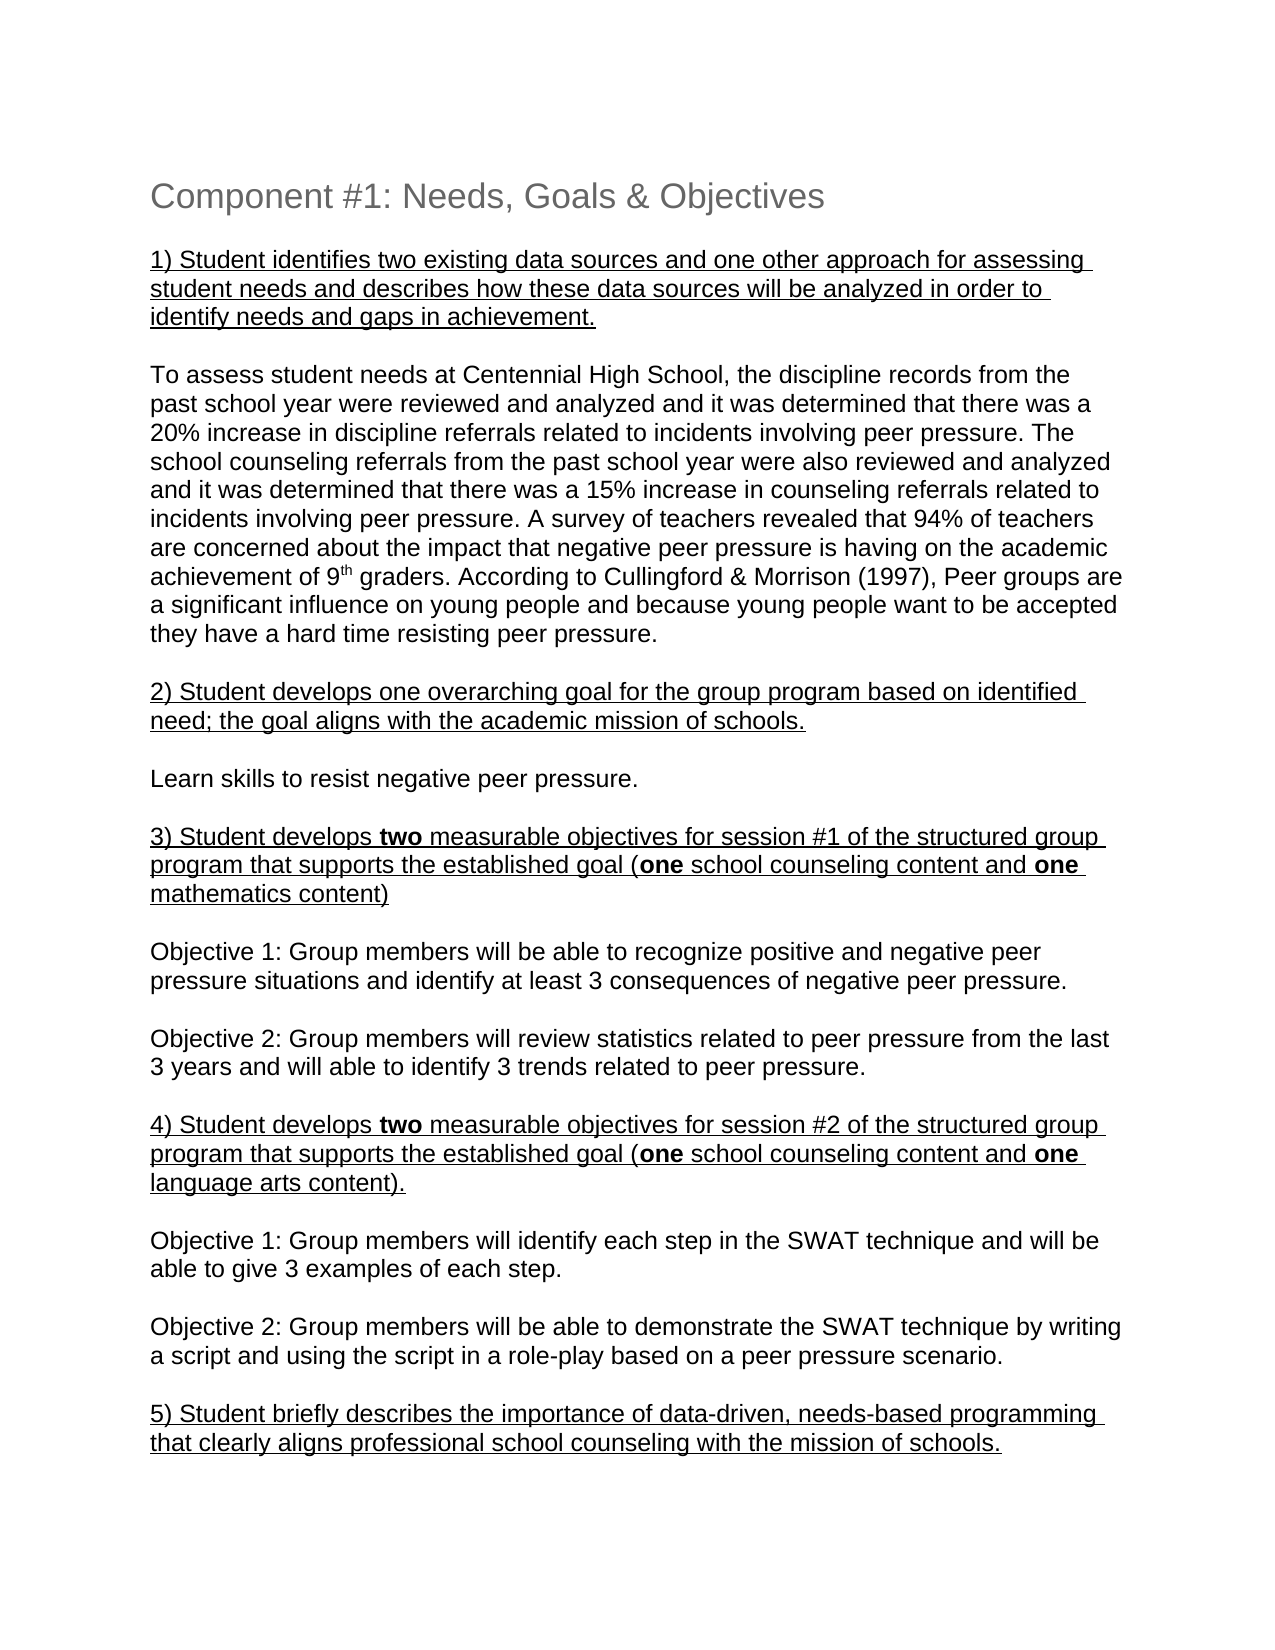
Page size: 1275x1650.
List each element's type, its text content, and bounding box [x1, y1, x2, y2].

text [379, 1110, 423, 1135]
text Learn skills to resist negative peer pressure. [150, 764, 1125, 792]
text Objective 1: Group members will be able to recognize positive and negative peer pressure situations and identify at least 3 consequences of negative peer pressure. [150, 937, 1125, 994]
text 1) Student identifies two existing data sources and one other approach for assessing student needs and describes how these data sources will be analyzed in order to identify needs and gaps in achievement. [150, 245, 1125, 331]
text 2) Student develops one overarching goal for the group program based on identified need; the goal aligns with the academic mission of schools. [150, 677, 1125, 734]
text 3) Student develops two measurable objectives for session #1 of the structured group program that supports the established goal (one school counseling content and one mathematics content) [389, 822, 1125, 908]
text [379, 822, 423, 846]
text Objective 1: Group members will identify each step in the SWAT technique and will be able to give 3 examples of each step. [150, 1226, 1125, 1283]
text Objective 2: Group members will be able to demonstrate the SWAT technique by writing a script and using the script in a role-play based on a peer pressure scenario. [150, 1312, 1125, 1370]
text Component #1: Needs, Goals & Objectives [150, 175, 1125, 216]
text Objective 2: Group members will review statistics related to peer pressure from the last 3 years and will able to identify 3 trends related to peer pressure. [150, 1024, 1125, 1081]
text To assess student needs at Centennial High School, the discipline records from the past school year were reviewed and analyzed and it was determined that there was a 20% increase in discipline referrals related to incidents involving peer pressure. The school counseling referrals from the past school year were also reviewed and analyzed and it was determined that there was a 15% increase in counseling referrals related to incidents involving peer pressure. A survey of teachers revealed that 94% of teachers are concerned about the impact that negative peer pressure is having on the academic achievement of 9th graders. According to Cullingford & Morrison (1997), Peer groups are a significant influence on young people and because young people want to be accepted they have a hard time resisting peer pressure. [150, 360, 1125, 648]
text 4) Student develops two measurable objectives for session #2 of the structured group program that supports the established goal (one school counseling content and one language arts content). [406, 1110, 1125, 1197]
